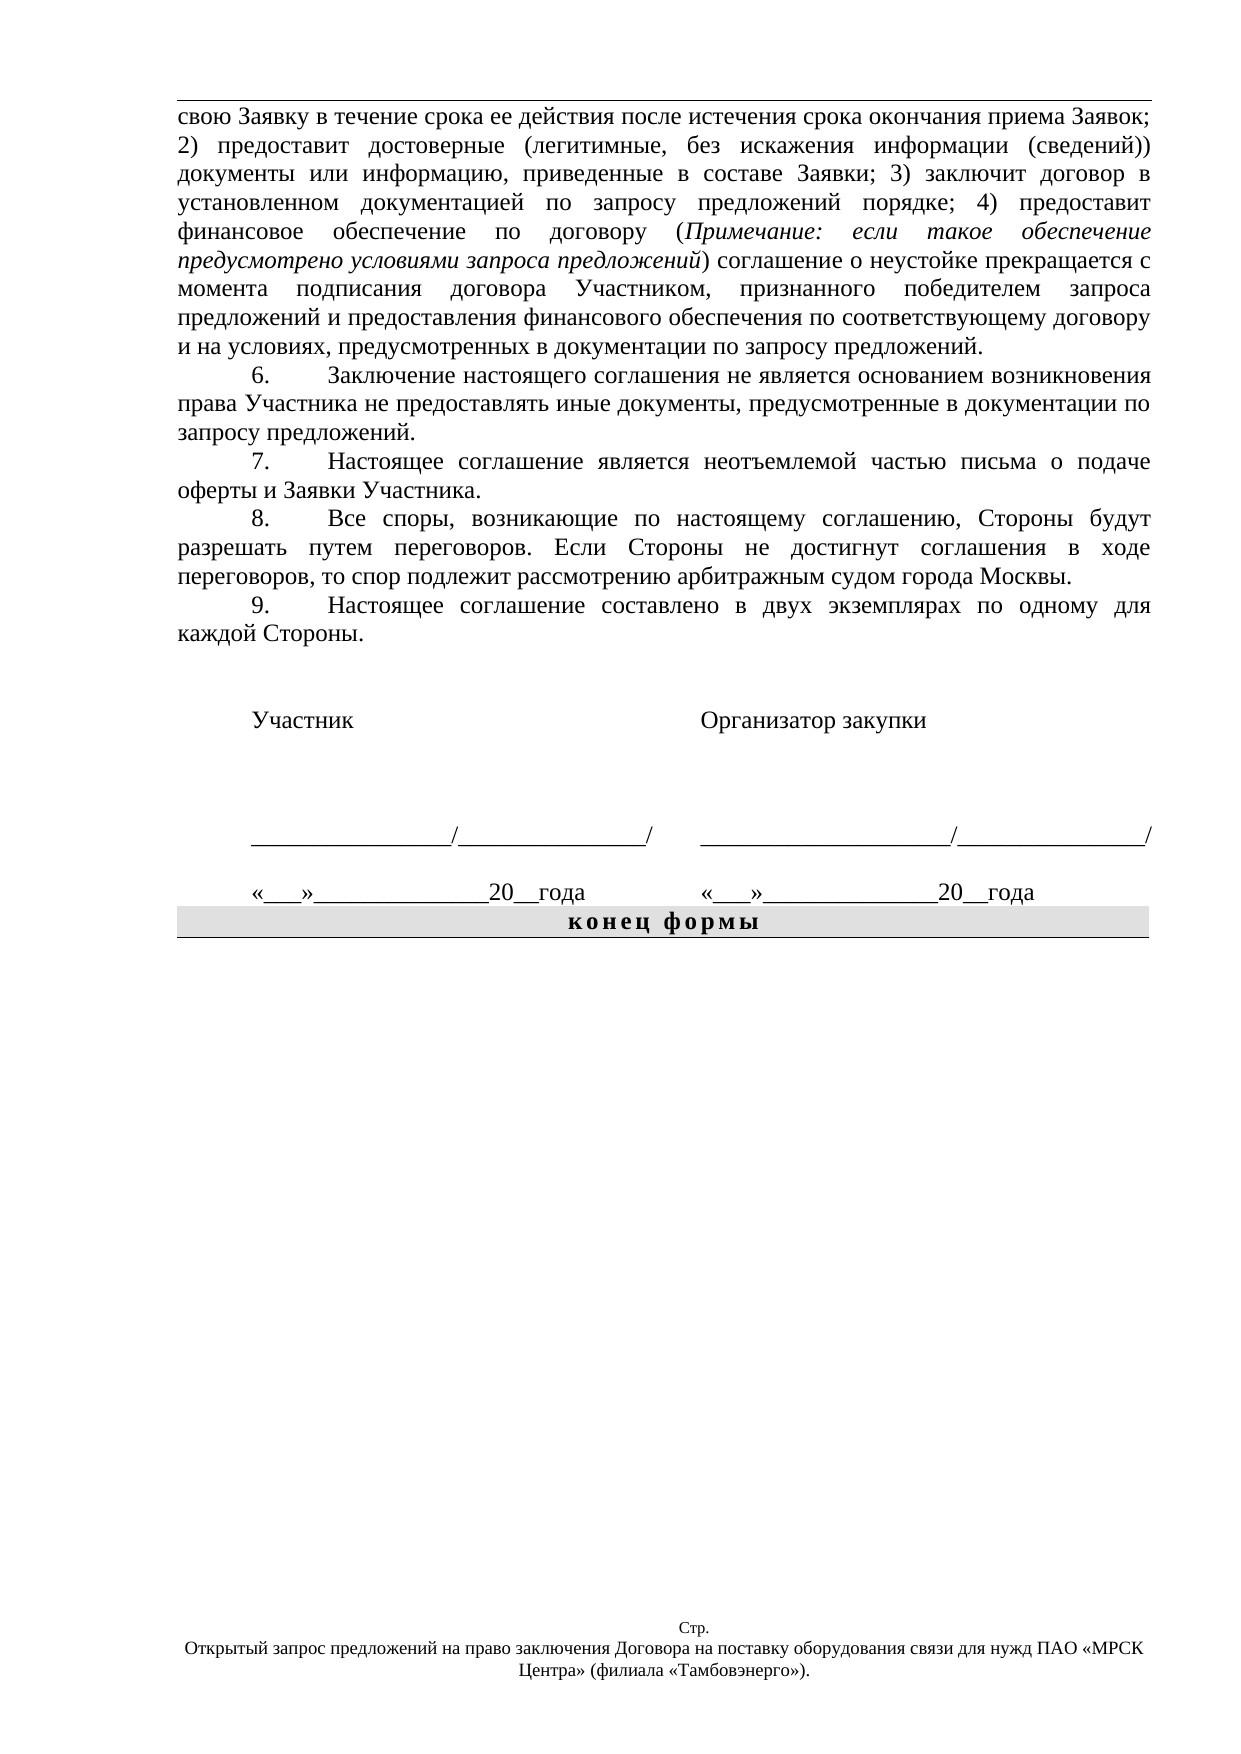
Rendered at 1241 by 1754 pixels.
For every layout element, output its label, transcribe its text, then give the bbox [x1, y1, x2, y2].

table_header Участник [240, 705, 689, 733]
list Настоящее соглашение является неотъемлемой частью письма о подаче оферты и Заявки Участника. [177, 446, 1152, 503]
table_cell ____________________/_______________/ «___»______________20__года [689, 734, 1163, 906]
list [177, 101, 1152, 360]
table_cell ________________/_______________/ «___»______________20__года [240, 734, 689, 906]
list Настоящее соглашение составлено в двух экземплярах по одному для каждой Стороны. [177, 590, 1152, 647]
list Все споры, возникающие по настоящему соглашению, Стороны будут разрешать путем переговоров. Если Стороны не достигнут соглашения в ходе переговоров, то спор подлежит рассмотрению арбитражным судом города Москвы. [177, 503, 1152, 590]
text конец формы [177, 906, 1149, 937]
list Заключение настоящего соглашения не является основанием возникновения права Участника не предоставлять иные документы, предусмотренные в документации по запросу предложений. [177, 360, 1152, 446]
table_header Организатор закупки [689, 705, 1163, 733]
